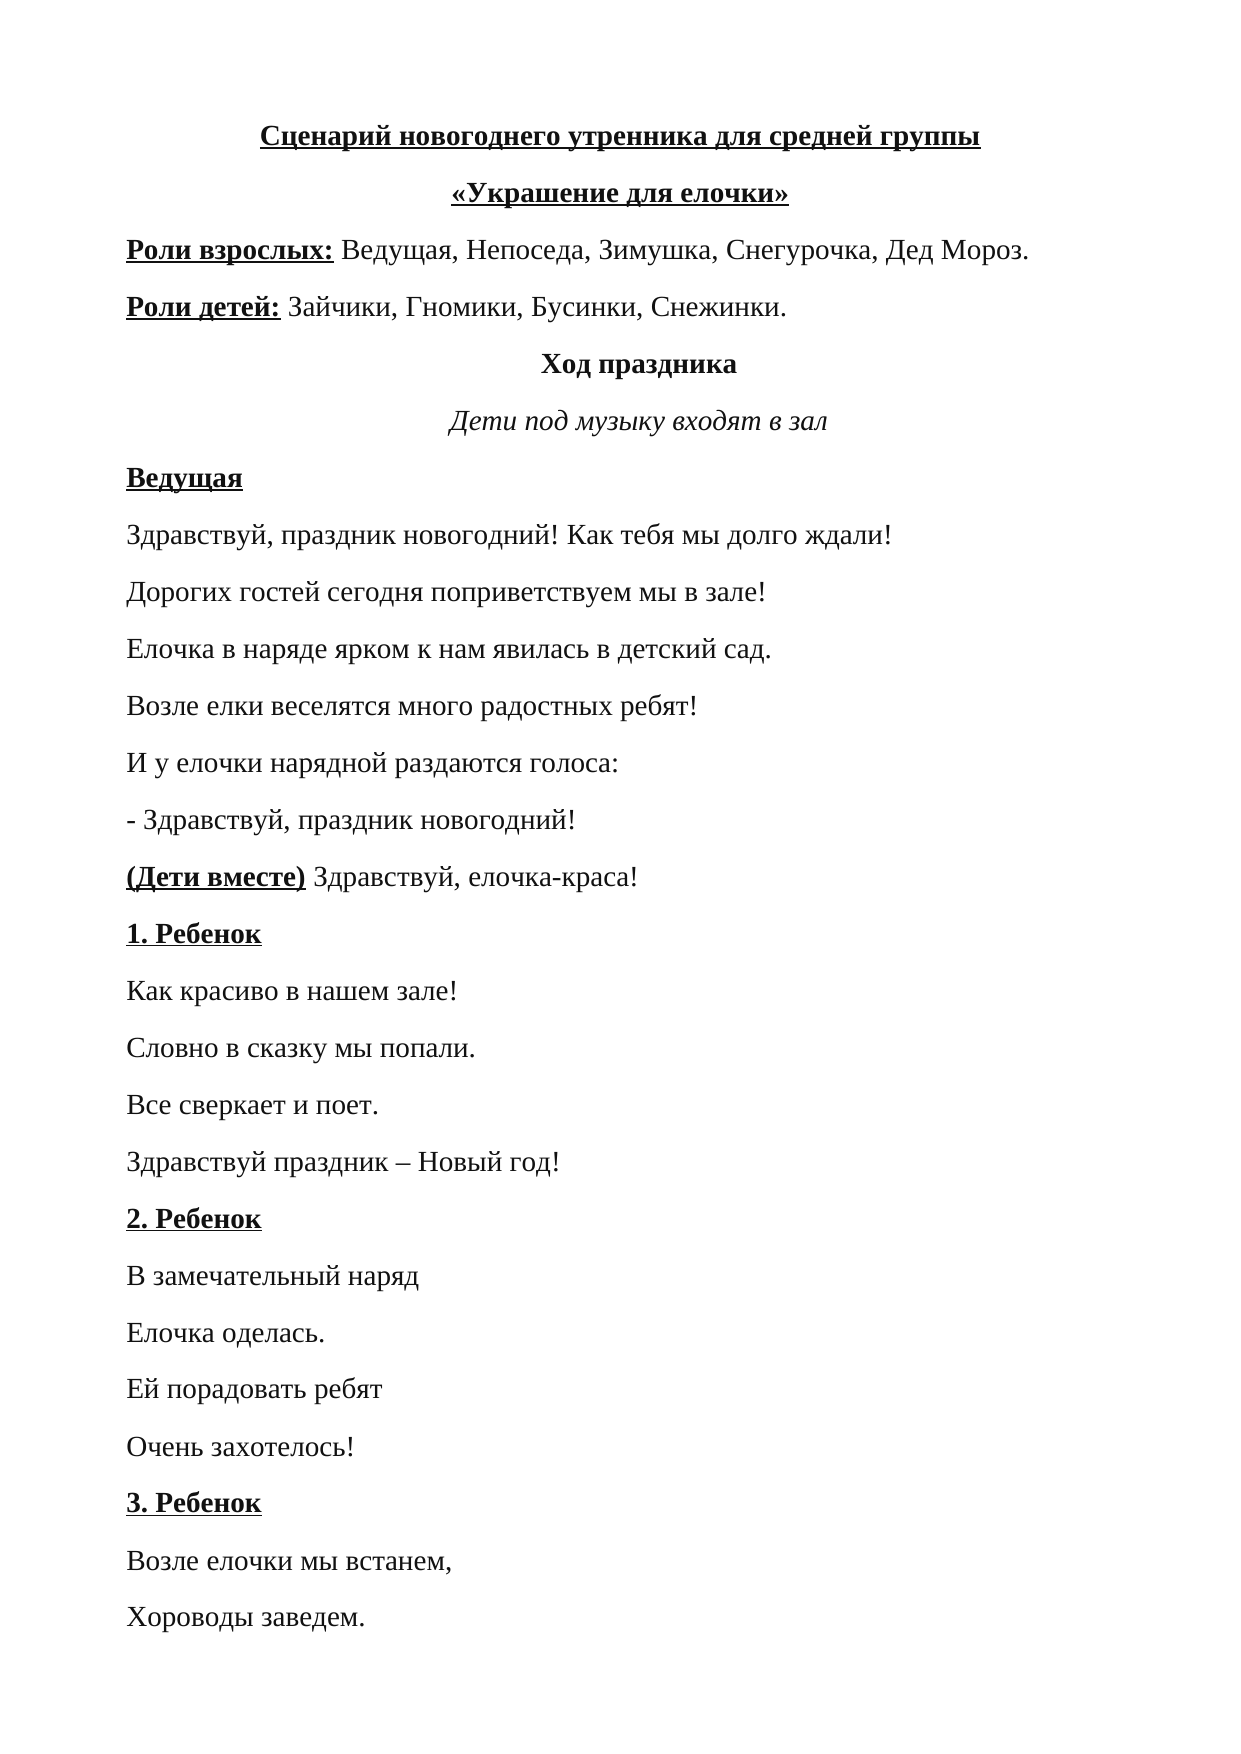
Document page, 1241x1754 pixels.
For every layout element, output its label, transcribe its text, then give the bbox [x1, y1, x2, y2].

text «Украшение для елочки» [88, 175, 1152, 209]
text Ход праздника [88, 346, 1152, 379]
text Дорогих гостей сегодня поприветствуем мы в зале! [88, 574, 1152, 607]
text Ей порадовать ребят [88, 1372, 1152, 1405]
text 2. Ребенок [88, 1201, 1152, 1234]
text В замечательный наряд [88, 1258, 1152, 1291]
text Роли детей: Зайчики, Гномики, Бусинки, Снежинки. [88, 289, 1152, 323]
text Возле елки веселятся много радостных ребят! [88, 688, 1152, 721]
text Ведущая [88, 460, 1152, 493]
text Возле елочки мы встанем, [88, 1543, 1152, 1576]
text Дети под музыку входят в зал [88, 403, 1152, 437]
text Хороводы заведем. [88, 1599, 1152, 1633]
text Сценарий новогоднего утренника для средней группы [88, 118, 1152, 152]
text (Дети вместе) Здравствуй, елочка-краса! [88, 859, 1152, 892]
text Здравствуй, праздник новогодний! Как тебя мы долго ждали! [88, 517, 1152, 551]
text Елочка оделась. [88, 1315, 1152, 1348]
text И у елочки нарядной раздаются голоса: [88, 745, 1152, 778]
text 1. Ребенок [88, 916, 1152, 949]
text Роли взрослых: Ведущая, Непоседа, Зимушка, Снегурочка, Дед Мороз. [88, 232, 1152, 266]
text Очень захотелось! [88, 1429, 1152, 1462]
text Словно в сказку мы попали. [88, 1030, 1152, 1063]
text Как красиво в нашем зале! [88, 973, 1152, 1006]
text Елочка в наряде ярком к нам явилась в детский сад. [88, 631, 1152, 664]
text Здравствуй праздник – Новый год! [88, 1144, 1152, 1177]
text 3. Ребенок [88, 1486, 1152, 1519]
text - Здравствуй, праздник новогодний! [88, 802, 1152, 835]
text Все сверкает и поет. [88, 1087, 1152, 1120]
